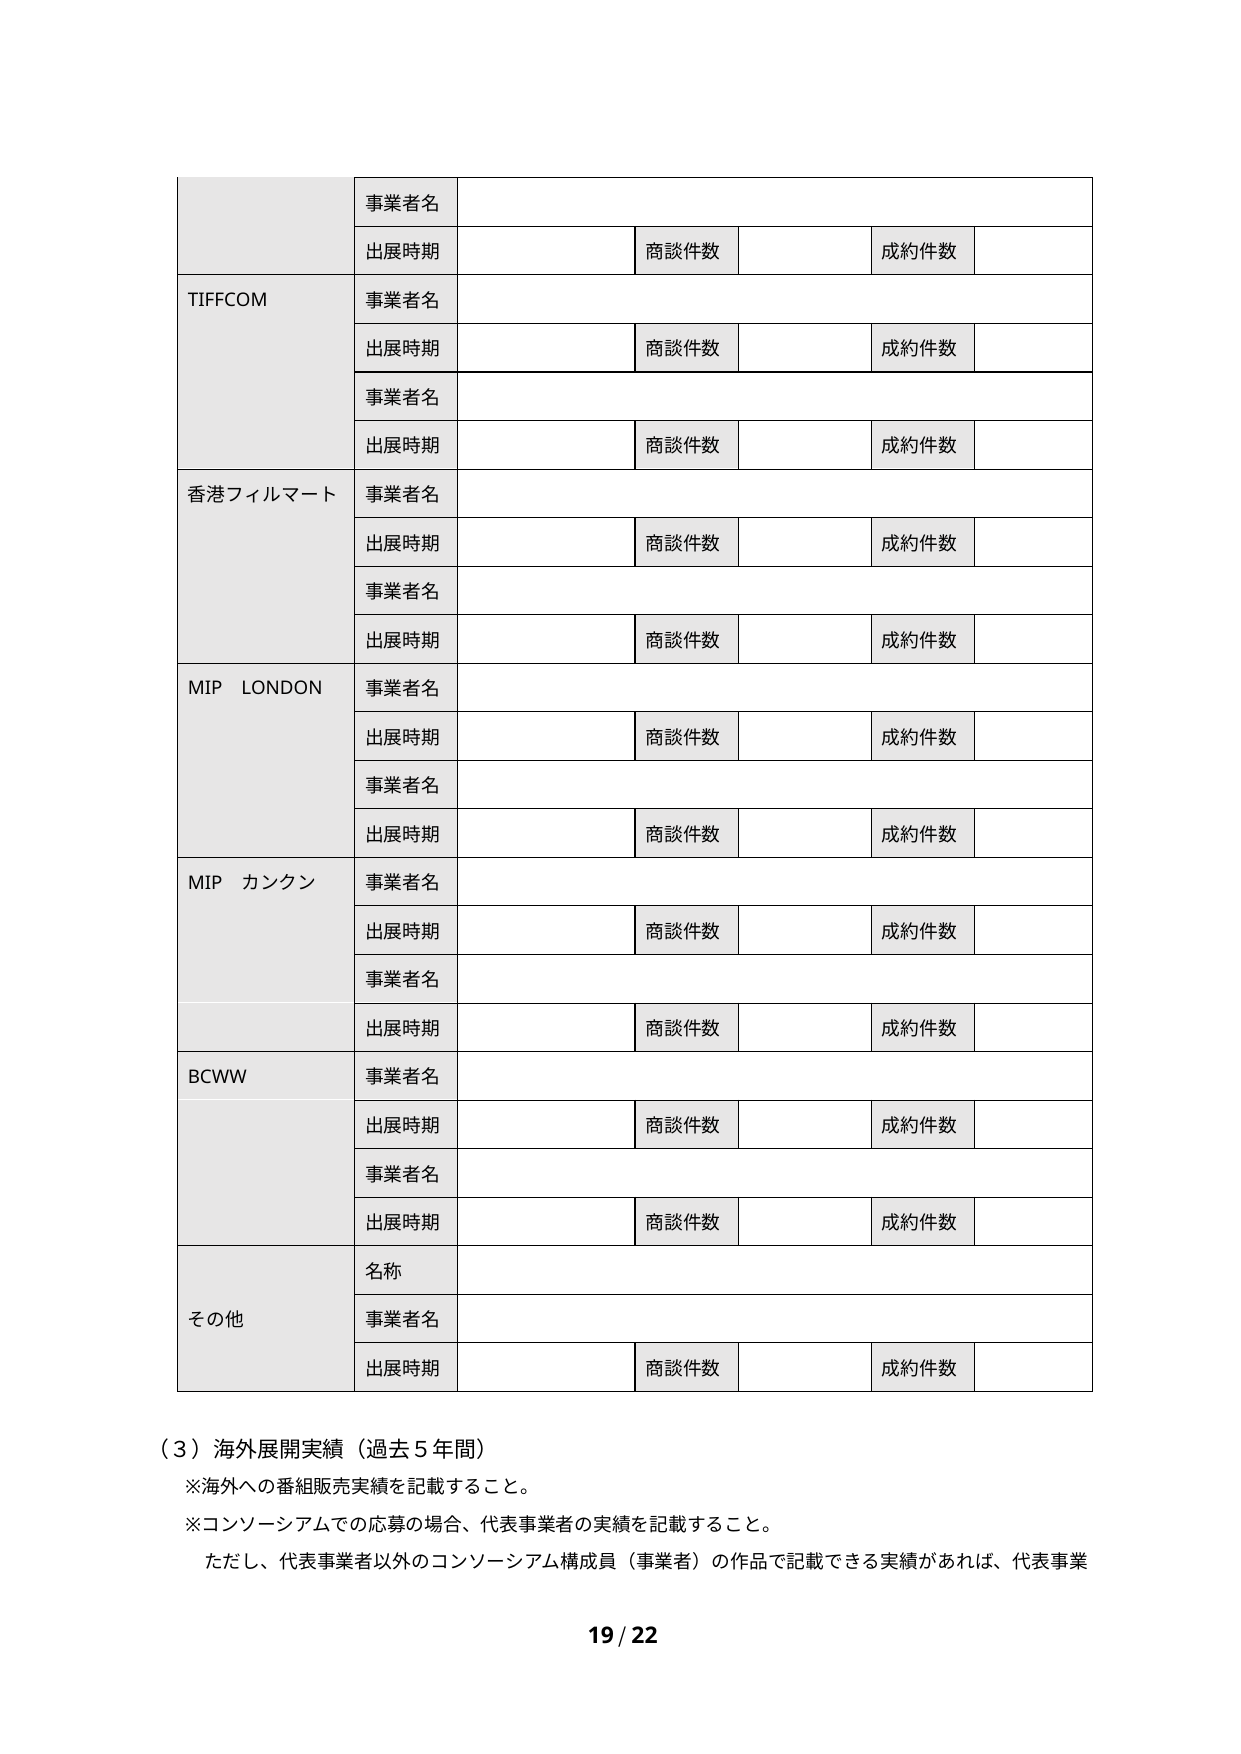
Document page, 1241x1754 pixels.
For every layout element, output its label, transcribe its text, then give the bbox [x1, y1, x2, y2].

table_cell 成約件数 [872, 906, 974, 954]
table_cell [178, 905, 354, 954]
table_cell 事業者名 [355, 470, 457, 517]
table_cell [975, 227, 1092, 274]
table_cell [178, 1197, 354, 1245]
table_cell [458, 858, 1092, 905]
table_cell [975, 1198, 1092, 1245]
table_cell [458, 664, 1092, 711]
table_cell [739, 1004, 871, 1051]
table_cell 商談件数 [636, 518, 738, 566]
table_cell [739, 906, 871, 954]
table_cell [975, 1343, 1092, 1391]
table_cell 成約件数 [872, 615, 974, 663]
table_cell [739, 1198, 871, 1245]
table_cell 出展時期 [355, 809, 457, 857]
table_cell 商談件数 [636, 1101, 738, 1148]
table_cell [178, 226, 354, 274]
text ※コンソーシアムでの応募の場合、代表事業者の実績を記載すること。 [148, 1504, 1092, 1542]
table_cell 商談件数 [636, 227, 738, 274]
table_cell [178, 517, 354, 566]
table_cell 成約件数 [872, 227, 974, 274]
table_cell [739, 1101, 871, 1148]
table_cell [739, 421, 871, 468]
table_cell 商談件数 [636, 906, 738, 954]
table_cell 出展時期 [355, 615, 457, 663]
table_cell 事業者名 [355, 955, 457, 1002]
table_cell 香港フィルマート [178, 470, 354, 517]
table_cell 事業者名 [355, 275, 457, 323]
table_cell [739, 712, 871, 760]
table_cell [739, 227, 871, 274]
table_cell [458, 178, 1092, 226]
table_cell [178, 1148, 354, 1197]
table_cell 商談件数 [636, 1004, 738, 1051]
table_cell TIFFCOM [178, 275, 354, 323]
table_cell [739, 518, 871, 566]
text ※海外への番組販売実績を記載すること。 [148, 1467, 1092, 1504]
table_cell 出展時期 [355, 712, 457, 760]
table_cell [975, 1101, 1092, 1148]
table_cell 事業者名 [355, 178, 457, 226]
table_cell 出展時期 [355, 227, 457, 274]
table_cell [458, 227, 634, 274]
table_cell 成約件数 [872, 1004, 974, 1051]
table_cell 出展時期 [355, 324, 457, 371]
table_cell [178, 420, 354, 468]
table_cell 出展時期 [355, 906, 457, 954]
table_cell [739, 1343, 871, 1391]
table_cell 事業者名 [355, 664, 457, 711]
table_cell 名称 [355, 1246, 457, 1294]
table_cell 出展時期 [355, 1004, 457, 1051]
table_cell 事業者名 [355, 1295, 457, 1342]
table_cell 成約件数 [872, 1198, 974, 1245]
table_cell その他 [178, 1246, 354, 1391]
table_cell 事業者名 [355, 1149, 457, 1197]
table_cell [739, 809, 871, 857]
table_cell 成約件数 [872, 1101, 974, 1148]
table_cell 商談件数 [636, 1343, 738, 1391]
table_cell [458, 955, 1092, 1002]
table_cell 事業者名 [355, 858, 457, 905]
table_cell [458, 1004, 634, 1051]
table_cell [739, 615, 871, 663]
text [204, 1542, 1092, 1579]
table_cell [458, 275, 1092, 323]
table_cell [458, 712, 634, 760]
table_cell [178, 323, 354, 371]
table_cell 成約件数 [872, 1343, 974, 1391]
table_cell [458, 1246, 1092, 1294]
table_cell 商談件数 [636, 324, 738, 371]
table_cell 商談件数 [636, 421, 738, 468]
table_cell 事業者名 [355, 761, 457, 808]
table_cell [458, 761, 1092, 808]
table_cell 出展時期 [355, 518, 457, 566]
table_cell [458, 1295, 1092, 1342]
table_cell [458, 1343, 634, 1391]
table_cell [458, 615, 634, 663]
table_cell [178, 711, 354, 760]
table_cell [178, 371, 354, 420]
table_cell [178, 614, 354, 663]
table_cell [178, 177, 354, 226]
table_cell 成約件数 [872, 809, 974, 857]
table_cell 出展時期 [355, 1198, 457, 1245]
table_cell [458, 906, 634, 954]
table_cell 事業者名 [355, 1052, 457, 1099]
table_cell [458, 373, 1092, 420]
table_cell [975, 906, 1092, 954]
table_cell 成約件数 [872, 712, 974, 760]
table_cell [458, 567, 1092, 614]
table_cell 事業者名 [355, 567, 457, 614]
table_cell [458, 809, 634, 857]
table_cell [178, 1003, 354, 1051]
table_cell 成約件数 [872, 324, 974, 371]
table_cell [975, 1004, 1092, 1051]
text （３）海外展開実績（過去５年間） [148, 1429, 1092, 1467]
table_cell 成約件数 [872, 421, 974, 468]
table_cell [975, 712, 1092, 760]
table_cell [739, 324, 871, 371]
table_cell MIP カンクン [178, 858, 354, 905]
table_cell [975, 421, 1092, 468]
table_cell 商談件数 [636, 712, 738, 760]
table_cell [975, 324, 1092, 371]
table_cell [458, 1101, 634, 1148]
table_cell 出展時期 [355, 421, 457, 468]
table_cell [975, 518, 1092, 566]
table_cell [458, 1198, 634, 1245]
table_cell 成約件数 [872, 518, 974, 566]
table_cell [178, 760, 354, 808]
table_cell [458, 324, 634, 371]
table_cell [458, 470, 1092, 517]
table_cell [458, 421, 634, 468]
table_cell [975, 809, 1092, 857]
table_cell [458, 518, 634, 566]
table_cell [458, 1052, 1092, 1099]
table_cell 出展時期 [355, 1343, 457, 1391]
table_cell [975, 615, 1092, 663]
table_cell [458, 1149, 1092, 1197]
table_cell [178, 954, 354, 1002]
table_cell [178, 1100, 354, 1148]
table_cell BCWW [178, 1052, 354, 1099]
table_cell MIP LONDON [178, 664, 354, 711]
table_cell 事業者名 [355, 373, 457, 420]
table_cell 商談件数 [636, 615, 738, 663]
table_cell [178, 566, 354, 614]
table_cell 商談件数 [636, 1198, 738, 1245]
table_cell 出展時期 [355, 1101, 457, 1148]
table_cell [178, 808, 354, 857]
table_cell 商談件数 [636, 809, 738, 857]
